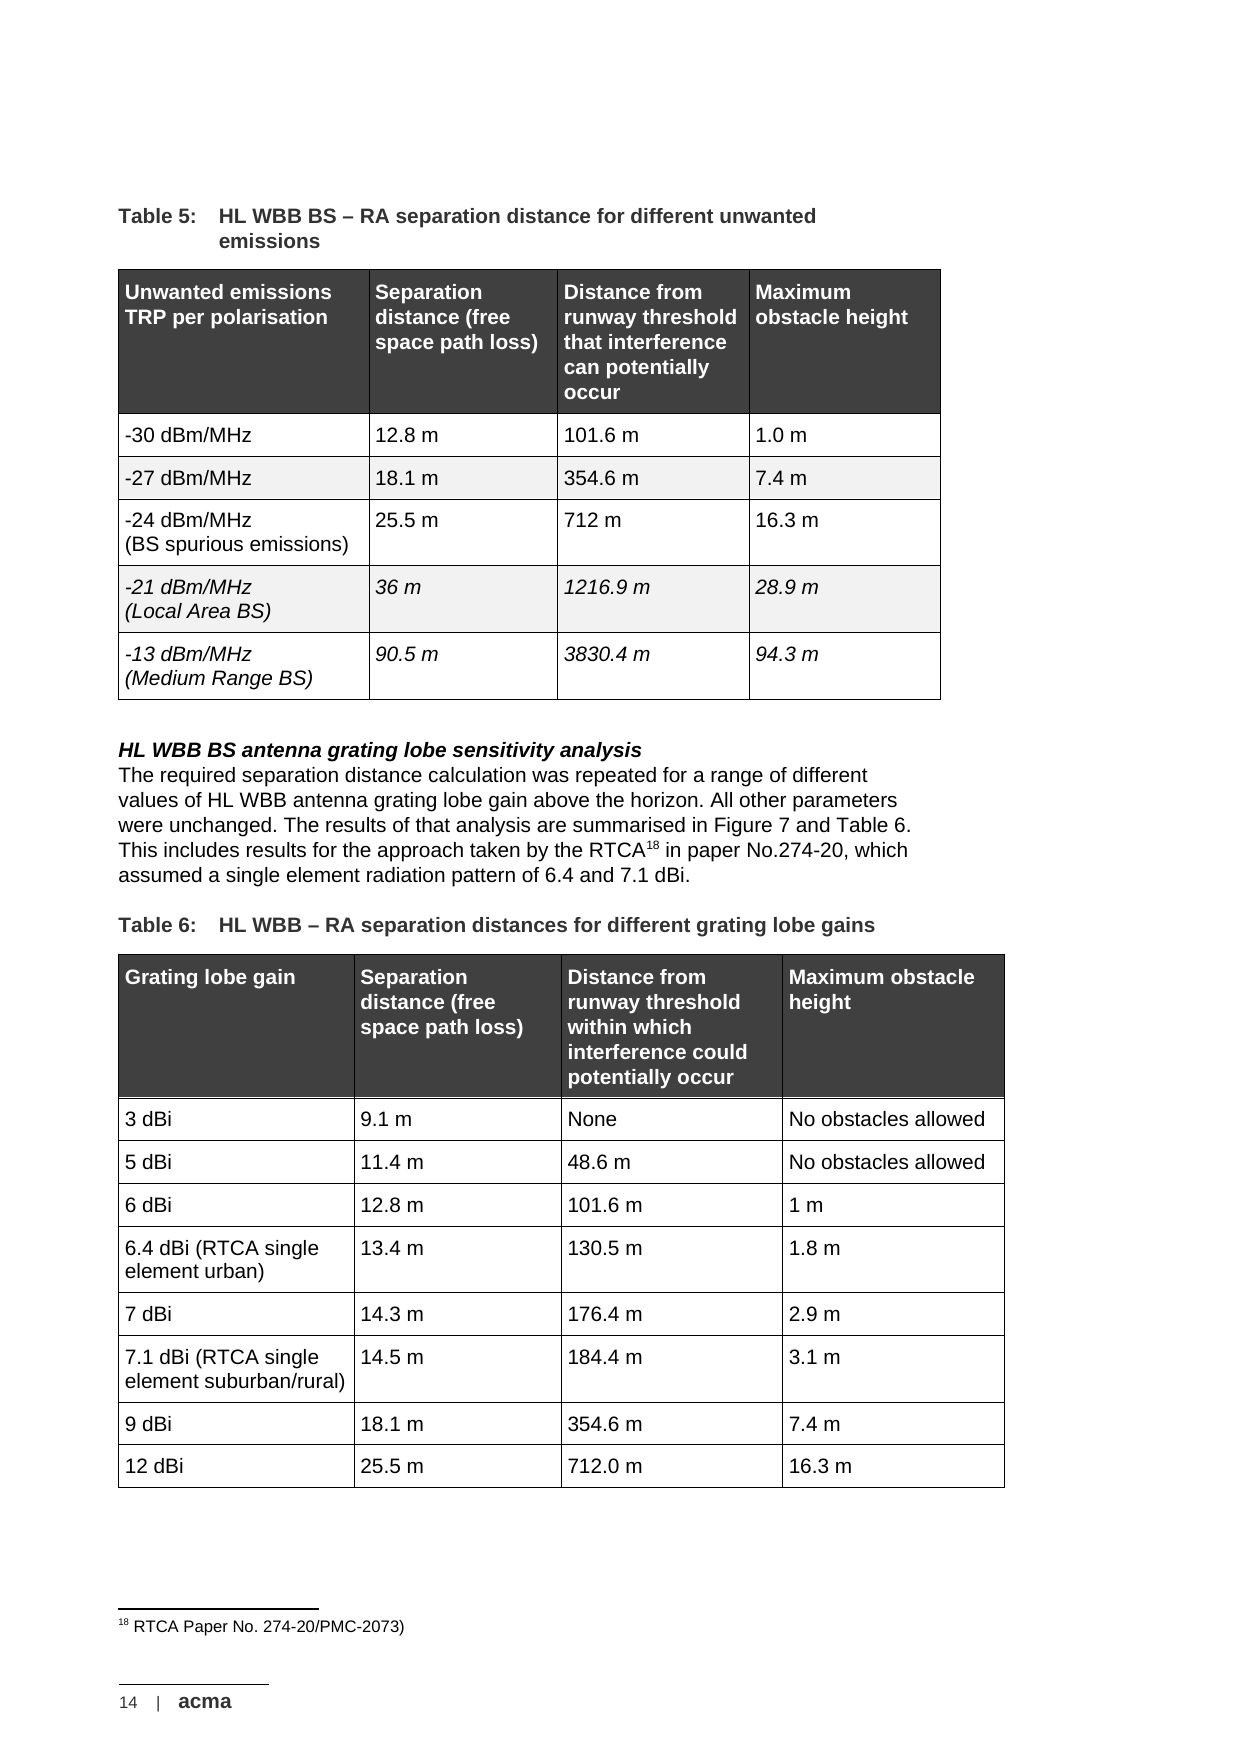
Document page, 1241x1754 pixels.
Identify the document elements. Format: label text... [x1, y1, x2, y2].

table_cell No obstacles allowed [783, 1141, 1004, 1183]
table_cell 12.8 m [355, 1184, 561, 1226]
table_cell 1.8 m [783, 1227, 1004, 1292]
table_cell 1 m [783, 1184, 1004, 1226]
text The required separation distance calculation was repeated for a range of different values of HL WBB antenna grating lobe gain above the horizon. All other parameters were unchanged. The results of that analysis are summarised in Figure 7 and Table 6. This includes results for the approach taken by the RTCA in paper No.274-20, which assumed a single element radiation pattern of 6.4 and 7.1 dBi. [118, 762, 917, 887]
table_cell 11.4 m [355, 1141, 561, 1183]
table_cell 5 dBi [119, 1141, 354, 1183]
table_cell 7.4 m [783, 1403, 1004, 1444]
table_cell -13 dBm/MHz (Medium Range BS) [119, 633, 369, 698]
table_cell 712 m [558, 500, 749, 565]
table_cell 184.4 m [562, 1336, 782, 1402]
table_cell None [562, 1099, 782, 1140]
table_cell No obstacles allowed [783, 1099, 1004, 1140]
table_cell 7.1 dBi (RTCA single element suburban/rural) [119, 1336, 354, 1402]
subtitle HL WBB BS antenna grating lobe sensitivity analysis [118, 737, 917, 762]
table_header Maximum obstacle height [783, 955, 1004, 1097]
table_cell 90.5 m [370, 633, 557, 698]
table_cell 7 dBi [119, 1293, 354, 1335]
table_cell 712.0 m [562, 1445, 782, 1487]
table_cell 28.9 m [750, 566, 940, 632]
table_cell 14.5 m [355, 1336, 561, 1402]
table_cell 18.1 m [370, 457, 557, 498]
table_header Distance from runway threshold that interference can potentially occur [558, 270, 749, 413]
table_cell 6 dBi [119, 1184, 354, 1226]
table_cell 12.8 m [370, 414, 557, 456]
table_header Distance from runway threshold within which interference could potentially occur [562, 955, 782, 1097]
table_cell 48.6 m [562, 1141, 782, 1183]
table_cell 25.5 m [355, 1445, 561, 1487]
table_cell 1.0 m [750, 414, 940, 456]
table_cell 2.9 m [783, 1293, 1004, 1335]
table_cell 9 dBi [119, 1403, 354, 1444]
table_cell 12 dBi [119, 1445, 354, 1487]
table_cell -30 dBm/MHz [119, 414, 369, 456]
table_cell 14.3 m [355, 1293, 561, 1335]
table_cell 9.1 m [355, 1099, 561, 1140]
table_cell 176.4 m [562, 1293, 782, 1335]
table_cell 16.3 m [750, 500, 940, 565]
table_cell 3.1 m [783, 1336, 1004, 1402]
table_cell 18.1 m [355, 1403, 561, 1444]
table_cell 3830.4 m [558, 633, 749, 698]
subtitle HL WBB – RA separation distances for different grating lobe gains [118, 912, 917, 937]
table_cell 36 m [370, 566, 557, 632]
subtitle HL WBB BS – RA separation distance for different unwanted emissions [118, 203, 917, 253]
table_header Grating lobe gain [119, 955, 354, 1097]
table_header Separation distance (free space path loss) [355, 955, 561, 1097]
table_cell 6.4 dBi (RTCA single element urban) [119, 1227, 354, 1292]
table_cell 94.3 m [750, 633, 940, 698]
table_cell 354.6 m [562, 1403, 782, 1444]
table_cell 354.6 m [558, 457, 749, 498]
table_header Separation distance (free space path loss) [370, 270, 557, 413]
table_cell 3 dBi [119, 1099, 354, 1140]
table_cell 130.5 m [562, 1227, 782, 1292]
table_cell 101.6 m [558, 414, 749, 456]
table_cell -24 dBm/MHz (BS spurious emissions) [119, 500, 369, 565]
table_cell 25.5 m [370, 500, 557, 565]
table_cell 16.3 m [783, 1445, 1004, 1487]
table_cell -27 dBm/MHz [119, 457, 369, 498]
table_cell 101.6 m [562, 1184, 782, 1226]
table_cell -21 dBm/MHz (Local Area BS) [119, 566, 369, 632]
table_cell 7.4 m [750, 457, 940, 498]
table_cell 1216.9 m [558, 566, 749, 632]
table_cell 13.4 m [355, 1227, 561, 1292]
table_header Unwanted emissions TRP per polarisation [119, 270, 369, 413]
table_header Maximum obstacle height [750, 270, 940, 413]
